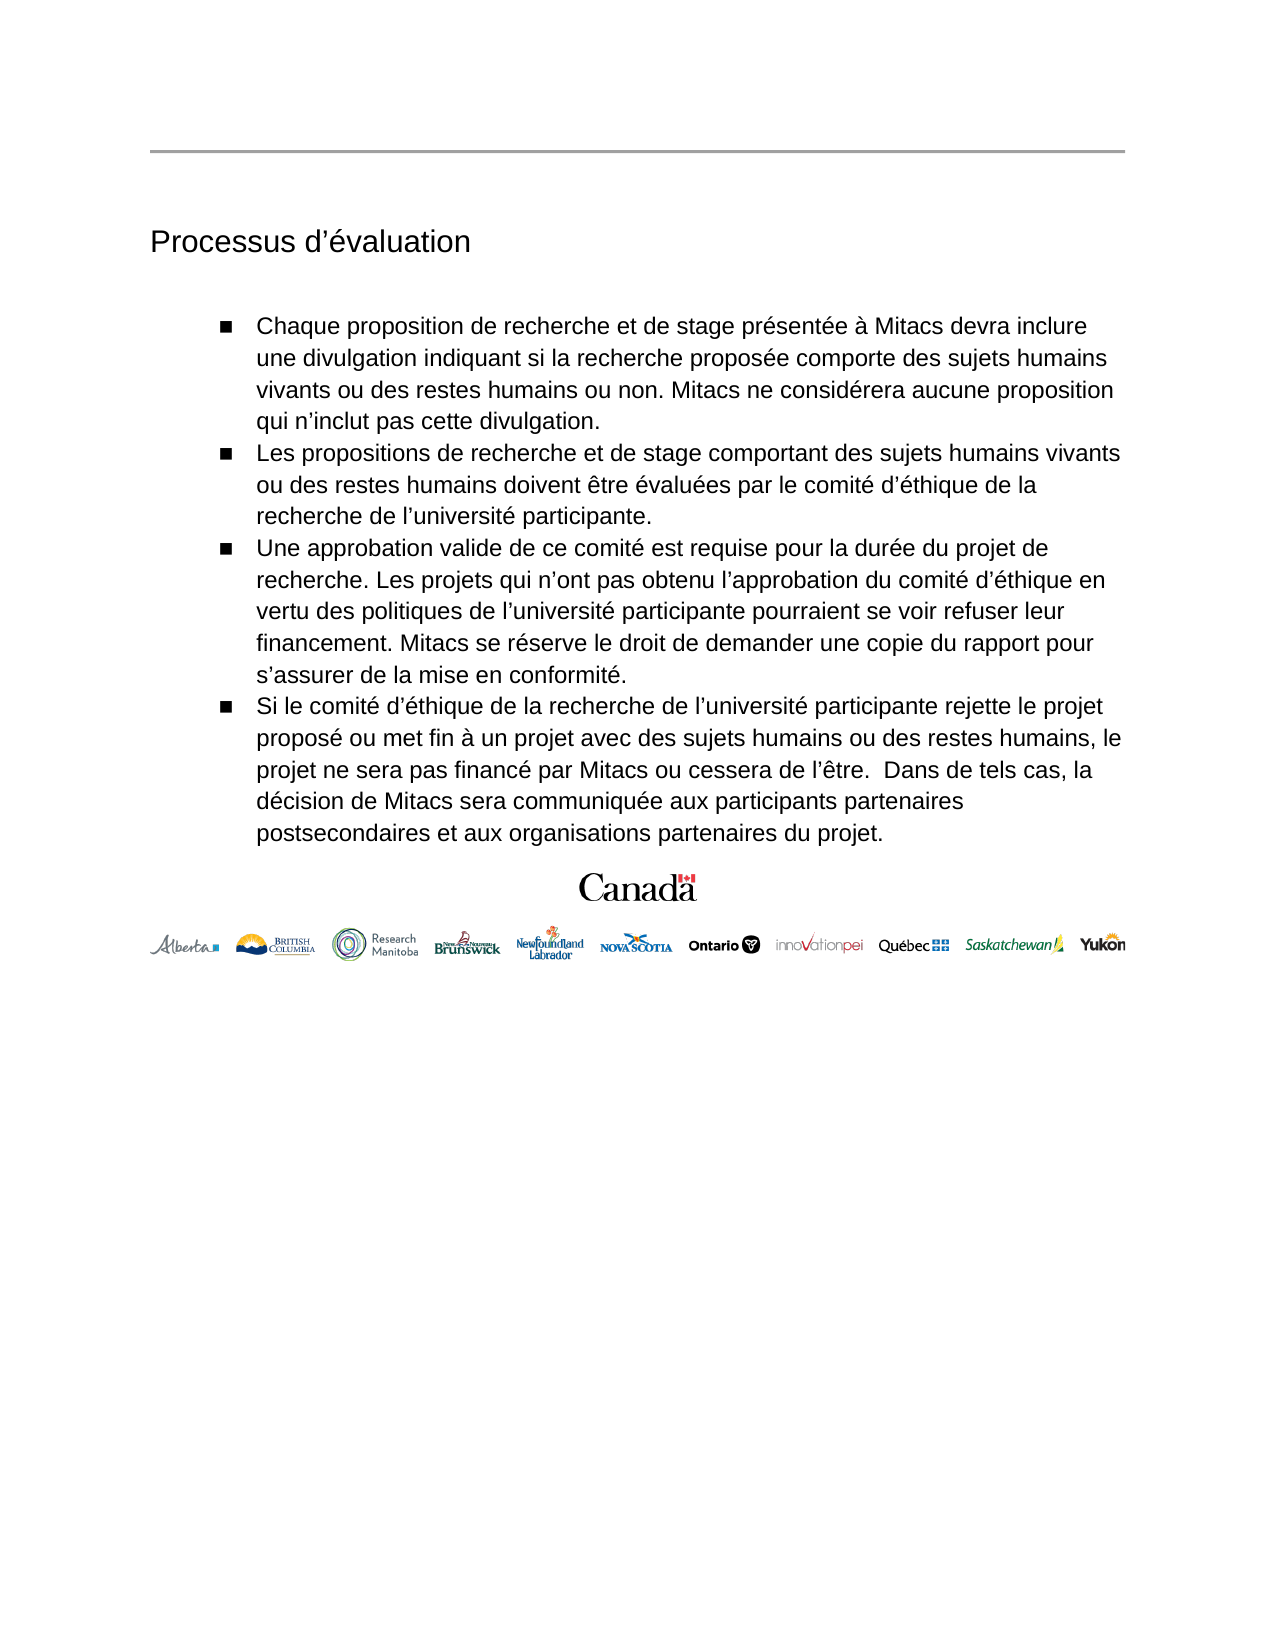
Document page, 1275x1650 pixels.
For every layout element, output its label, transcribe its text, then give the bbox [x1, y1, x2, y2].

list Une approbation valide de ce comité est requise pour la durée du projet de recherche. Les projets qui n’ont pas obtenu l’approbation du comité d’éthique en vertu des politiques de l’université participante pourraient se voir refuser leur financement. Mitacs se réserve le droit de demander une copie du rapport pour s’assurer de la mise en conformité. [219, 534, 1125, 688]
subtitle Processus d’évaluation [150, 223, 1125, 259]
list Chaque proposition de recherche et de stage présentée à Mitacs devra inclure une divulgation indiquant si la recherche proposée comporte des sujets humains vivants ou des restes humains ou non. Mitacs ne considérera aucune proposition qui n’inclut pas cette divulgation. [219, 312, 1125, 435]
list Si le comité d’éthique de la recherche de l’université participante rejette le projet proposé ou met fin à un projet avec des sujets humains ou des restes humains, le projet ne sera pas financé par Mitacs ou cessera de l’être. Dans de tels cas, la décision de Mitacs sera communiquée aux participants partenaires postsecondaires et aux organisations partenaires du projet. [219, 692, 1125, 847]
list Les propositions de recherche et de stage comportant des sujets humains vivants ou des restes humains doivent être évaluées par le comité d’éthique de la recherche de l’université participante. [219, 439, 1125, 530]
picture [150, 873, 1125, 961]
